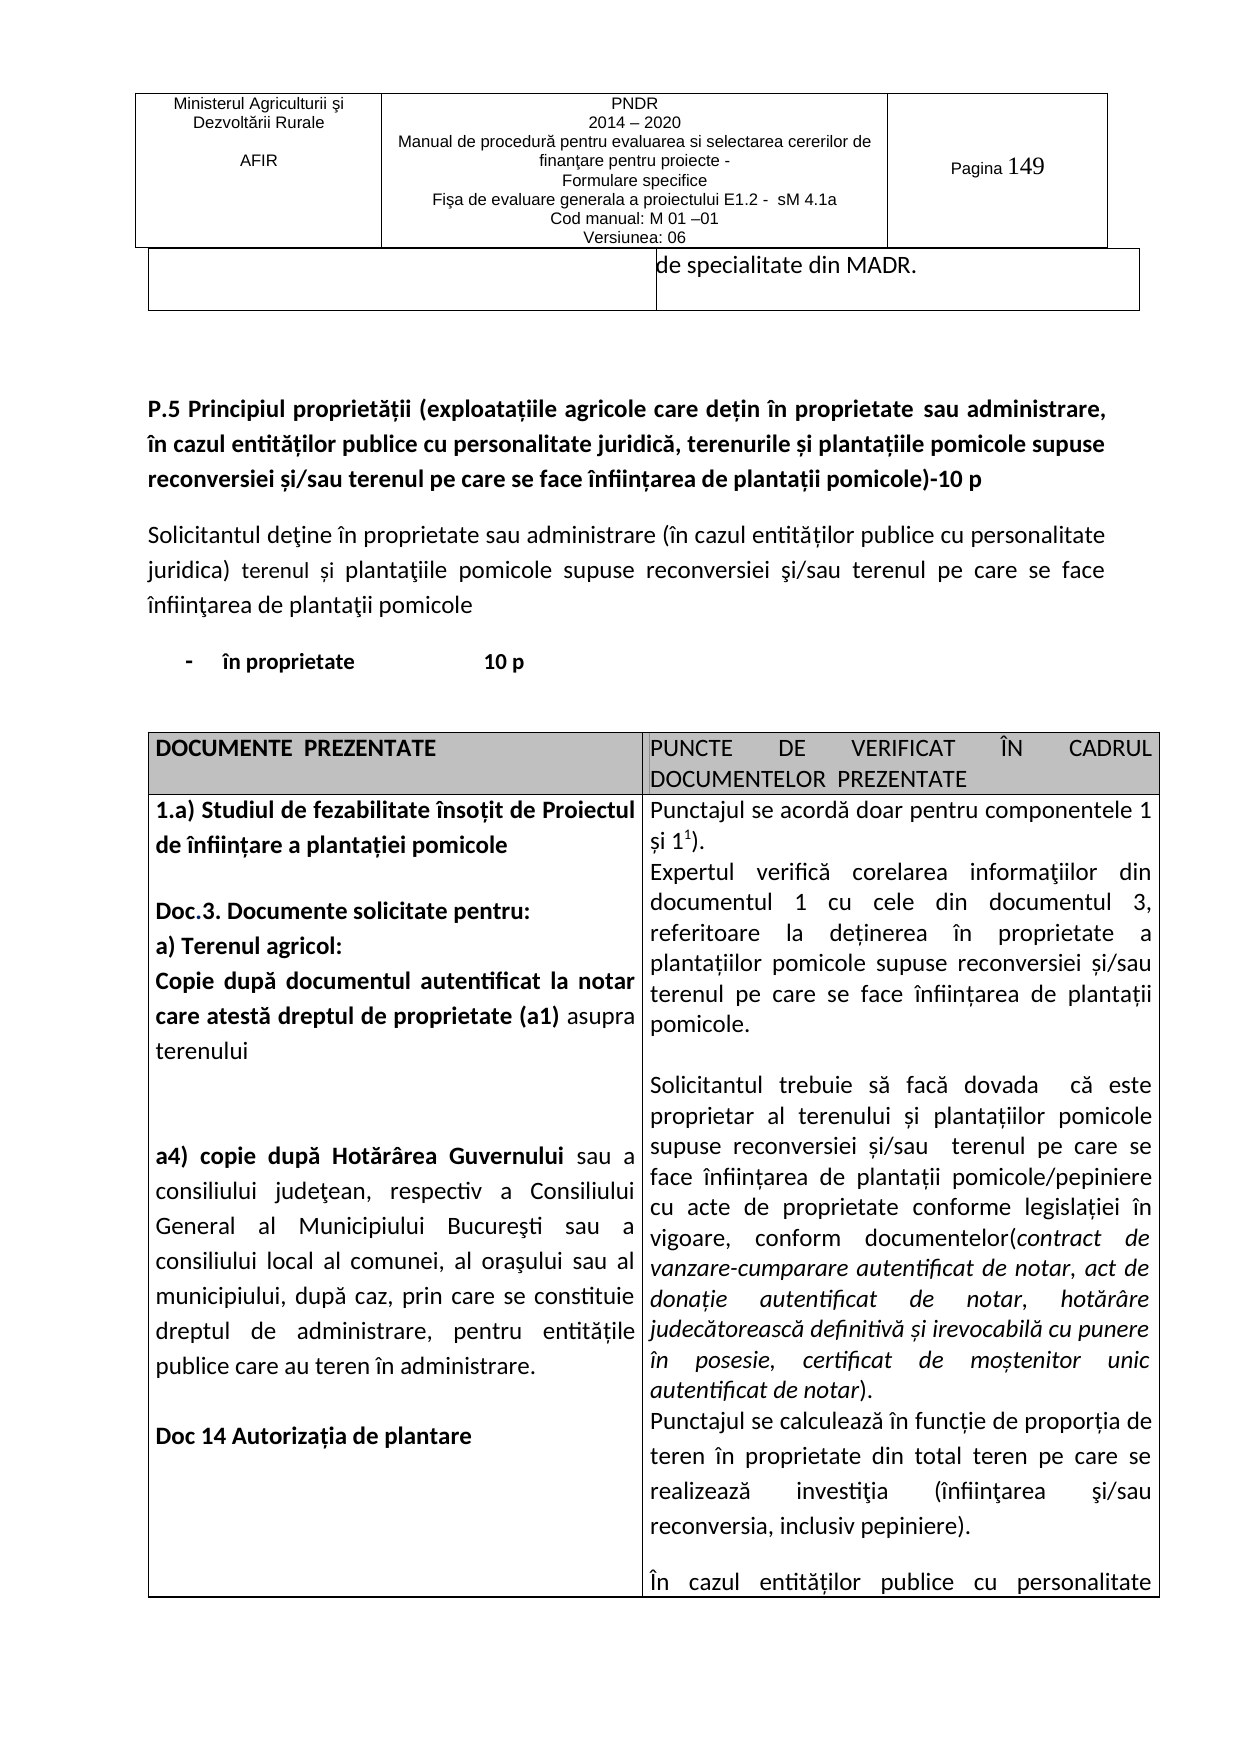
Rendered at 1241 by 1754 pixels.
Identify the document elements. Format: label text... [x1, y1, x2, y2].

text Solicitantul deţine în proprietate sau administrare (în cazul entităților publice cu personalitate juridica) terenul și plantaţiile pomicole supuse reconversiei şi/sau terenul pe care se face înfiinţarea de plantaţii pomicole [148, 519, 1106, 620]
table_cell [149, 249, 656, 310]
table_header PUNCTE DE VERIFICAT ÎN CADRUL DOCUMENTELOR PREZENTATE [650, 733, 1159, 794]
text P.5 Principiul proprietății (exploatațiile agricole care dețin în proprietate sau administrare, în cazul entităților publice cu personalitate juridică, terenurile și plantațiile pomicole supuse reconversiei și/sau terenul pe care se face înființarea de plantații pomicole)-10 p [148, 393, 1106, 494]
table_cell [643, 795, 1159, 1596]
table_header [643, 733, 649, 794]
list în proprietate 10 p [185, 645, 1106, 676]
table_header DOCUMENTE PREZENTATE [149, 733, 642, 794]
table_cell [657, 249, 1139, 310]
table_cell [149, 795, 642, 1596]
